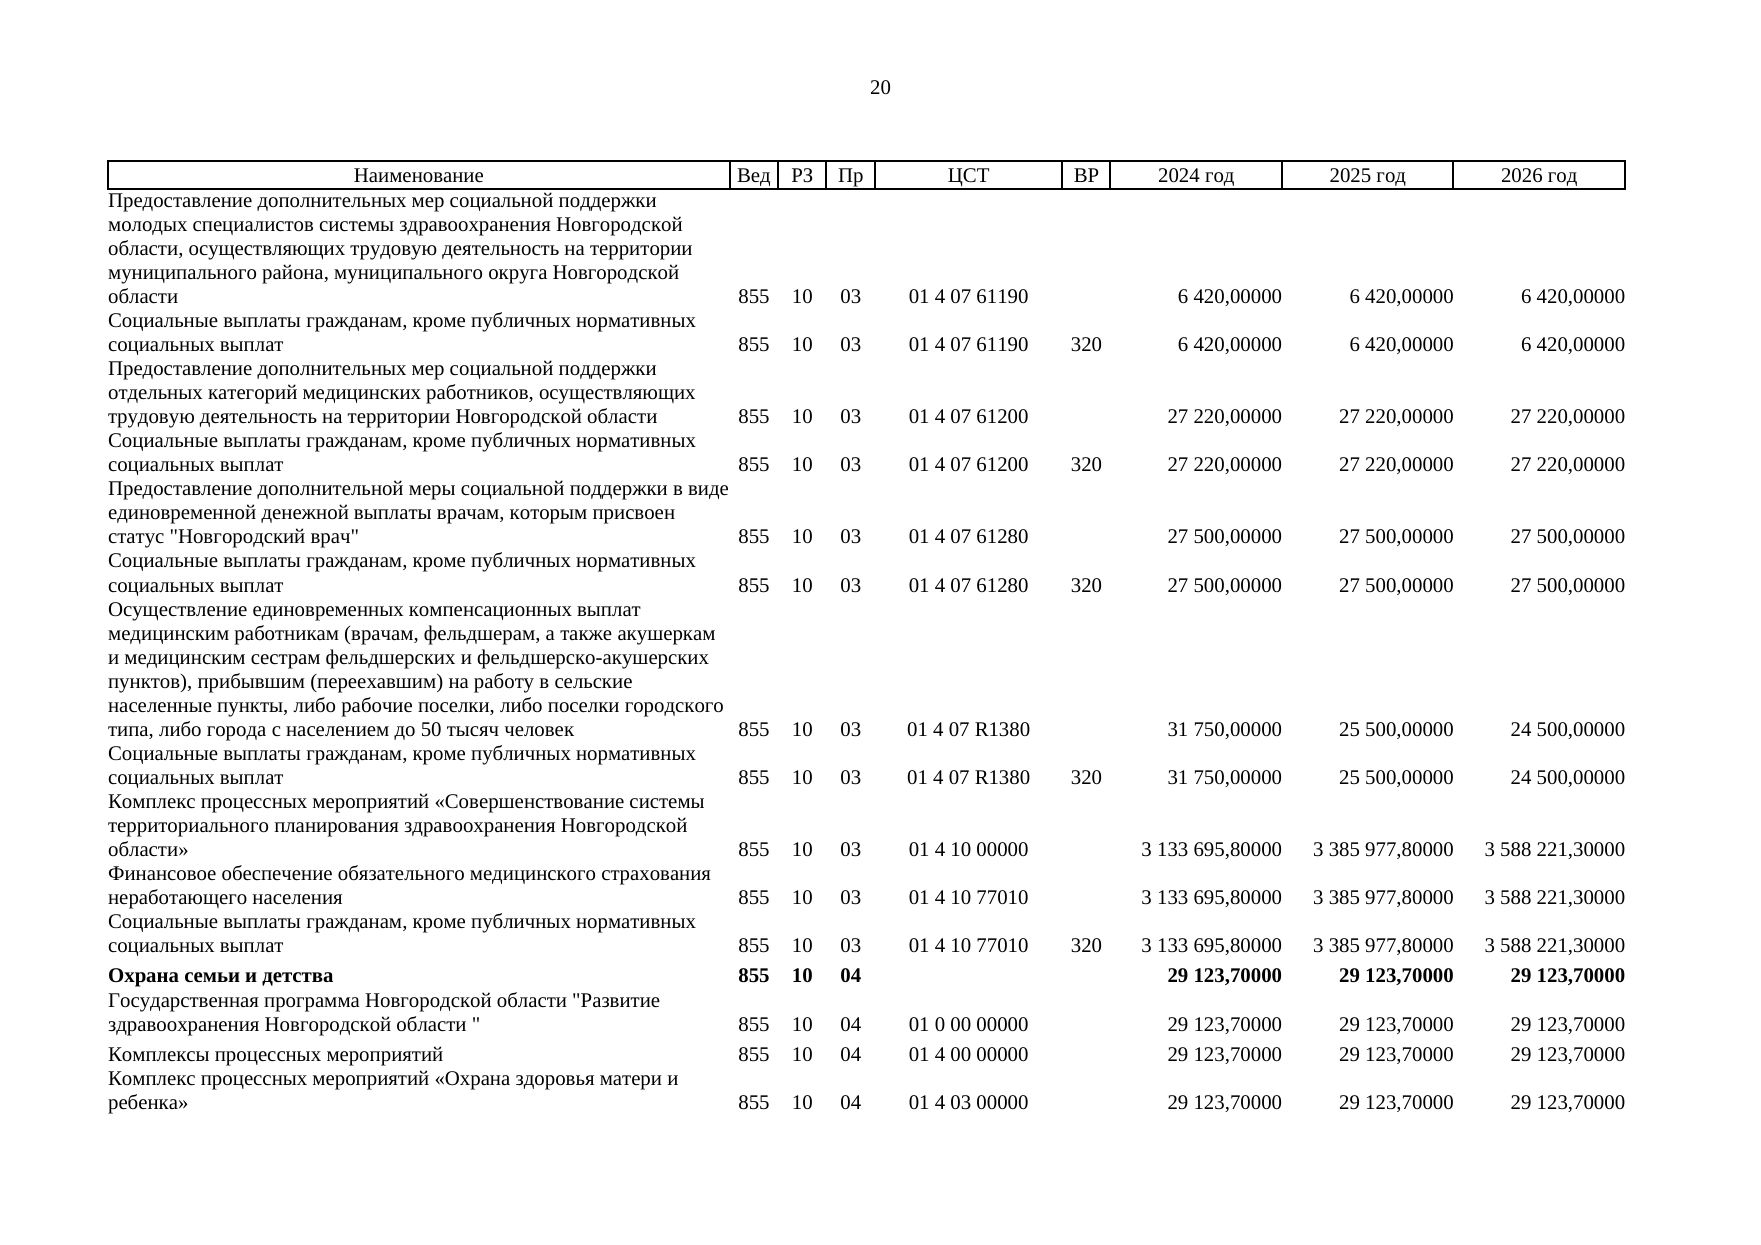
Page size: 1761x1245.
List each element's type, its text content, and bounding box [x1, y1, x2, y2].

table_header ВР [1063, 162, 1109, 187]
table_header РЗ [779, 162, 825, 187]
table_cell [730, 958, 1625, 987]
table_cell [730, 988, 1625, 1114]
table_header Наименование [109, 162, 729, 187]
table_header 2024 год [1111, 162, 1281, 187]
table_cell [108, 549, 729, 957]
table_header 2026 год [1454, 162, 1624, 187]
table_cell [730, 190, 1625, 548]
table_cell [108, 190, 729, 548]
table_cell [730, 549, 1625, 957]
table_header 2025 год [1283, 162, 1452, 187]
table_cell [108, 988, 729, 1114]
table_header ЦСТ [876, 162, 1061, 187]
table_header Вед [731, 162, 777, 187]
table_header Пр [827, 162, 874, 187]
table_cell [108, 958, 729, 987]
